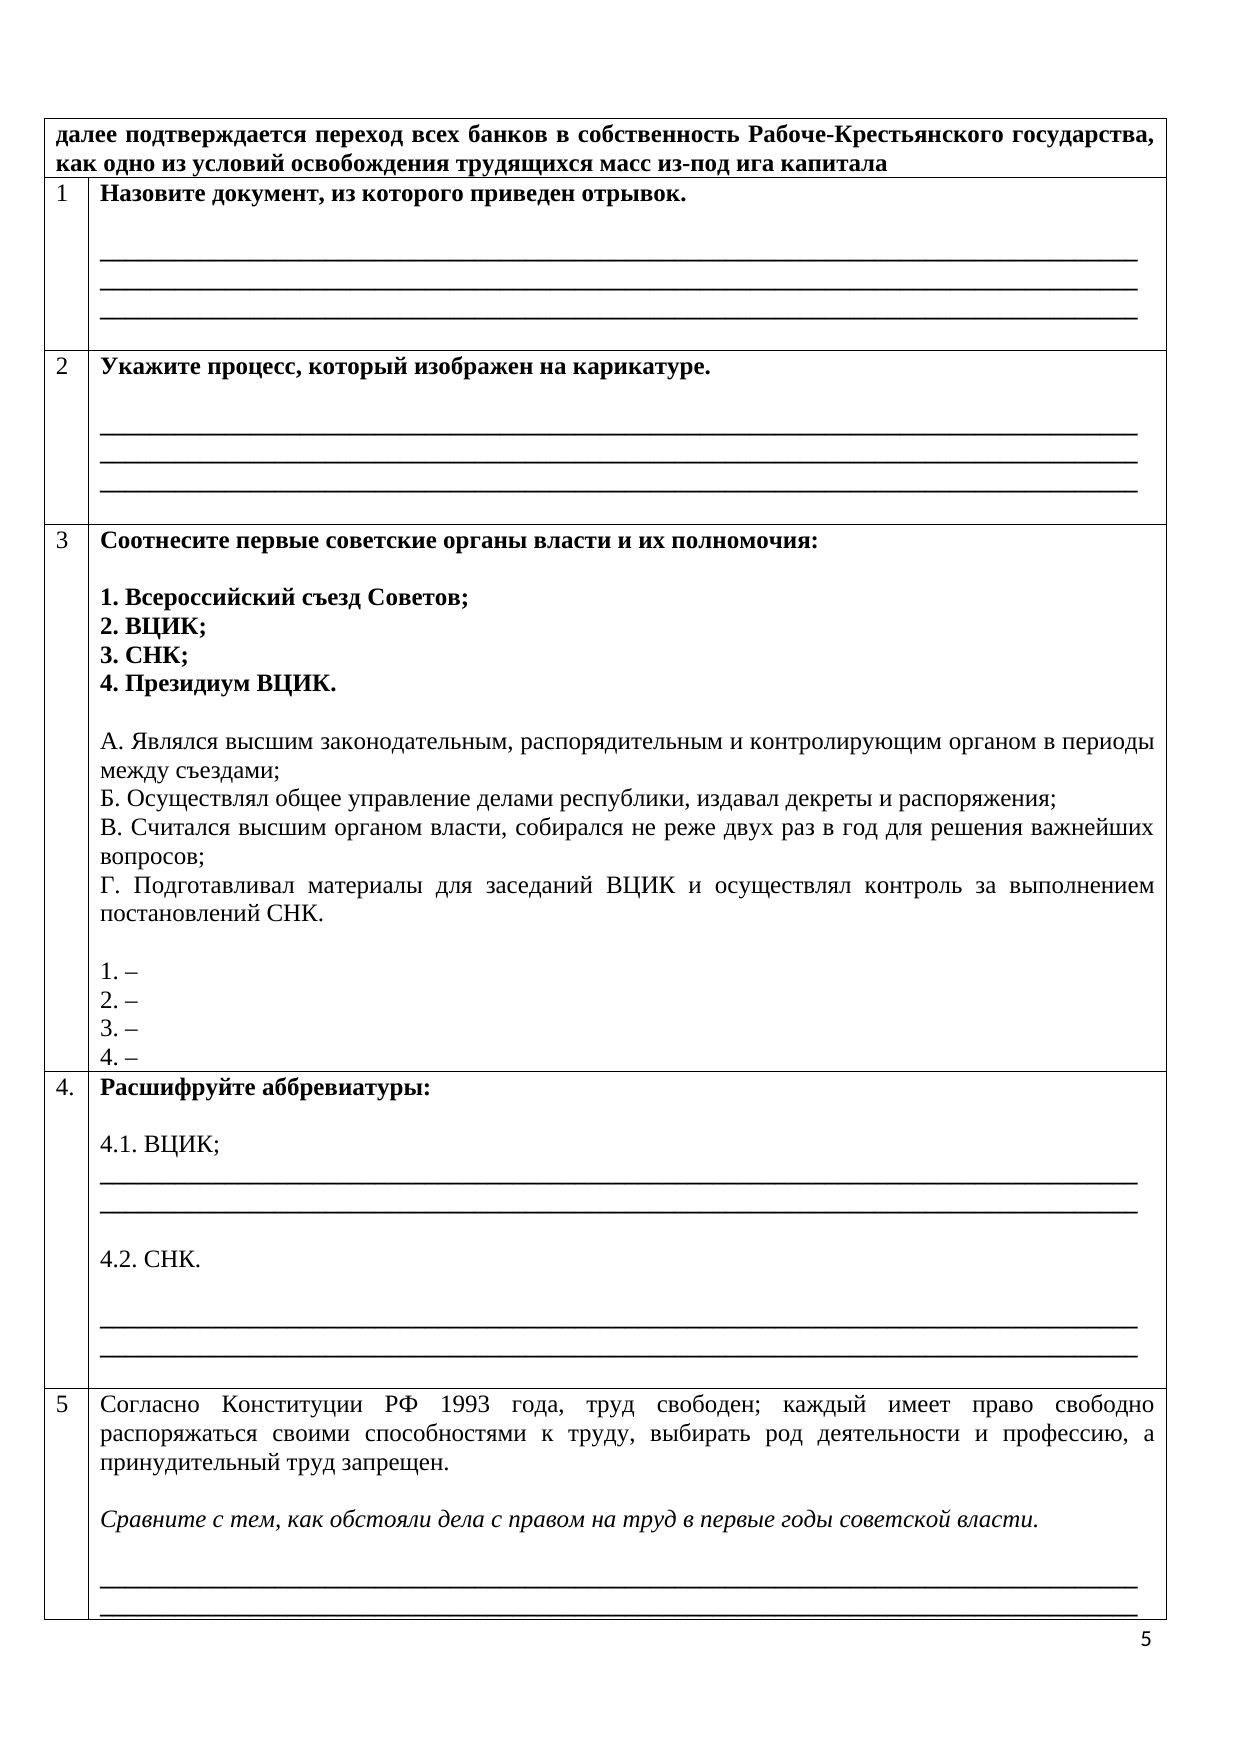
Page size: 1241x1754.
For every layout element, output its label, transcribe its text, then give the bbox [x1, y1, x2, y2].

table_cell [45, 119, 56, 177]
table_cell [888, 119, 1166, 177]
table_cell 5 [45, 1389, 88, 1619]
table_cell 3 [45, 525, 88, 1071]
table_cell 1 [45, 178, 88, 350]
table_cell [89, 1389, 1166, 1619]
table_cell Укажите процесс, который изображен на карикатуре. ___________________________________________________________________________________ ___________________________________________________________________________________ ___________________________________________________________________________________ [89, 351, 1166, 524]
table_cell Расшифруйте аббревиатуры: 4.1. ВЦИК; ___________________________________________________________________________________ ___________________________________________________________________________________ 4.2. СНК. ___________________________________________________________________________________ ___________________________________________________________________________________ [89, 1072, 1166, 1388]
table_cell Назовите документ, из которого приведен отрывок. ___________________________________________________________________________________ ___________________________________________________________________________________ ___________________________________________________________________________________ [89, 178, 1166, 350]
table_cell Соотнесите первые советские органы власти и их полномочия: 1. Всероссийский съезд Советов; 2. ВЦИК; 3. СНК; 4. Президиум ВЦИК. А. Являлся высшим законодательным, распорядительным и контролирующим органом в периоды между съездами; Б. Осуществлял общее управление делами республики, издавал декреты и распоряжения; В. Считался высшим органом власти, собирался не реже двух раз в год для решения важнейших вопросов; Г. Подготавливал материалы для заседаний ВЦИК и осуществлял контроль за выполнением постановлений СНК. 1. – 2. – 3. – 4. – [89, 525, 1166, 1071]
table_cell 4. [45, 1072, 88, 1388]
table_cell 2 [45, 351, 88, 524]
